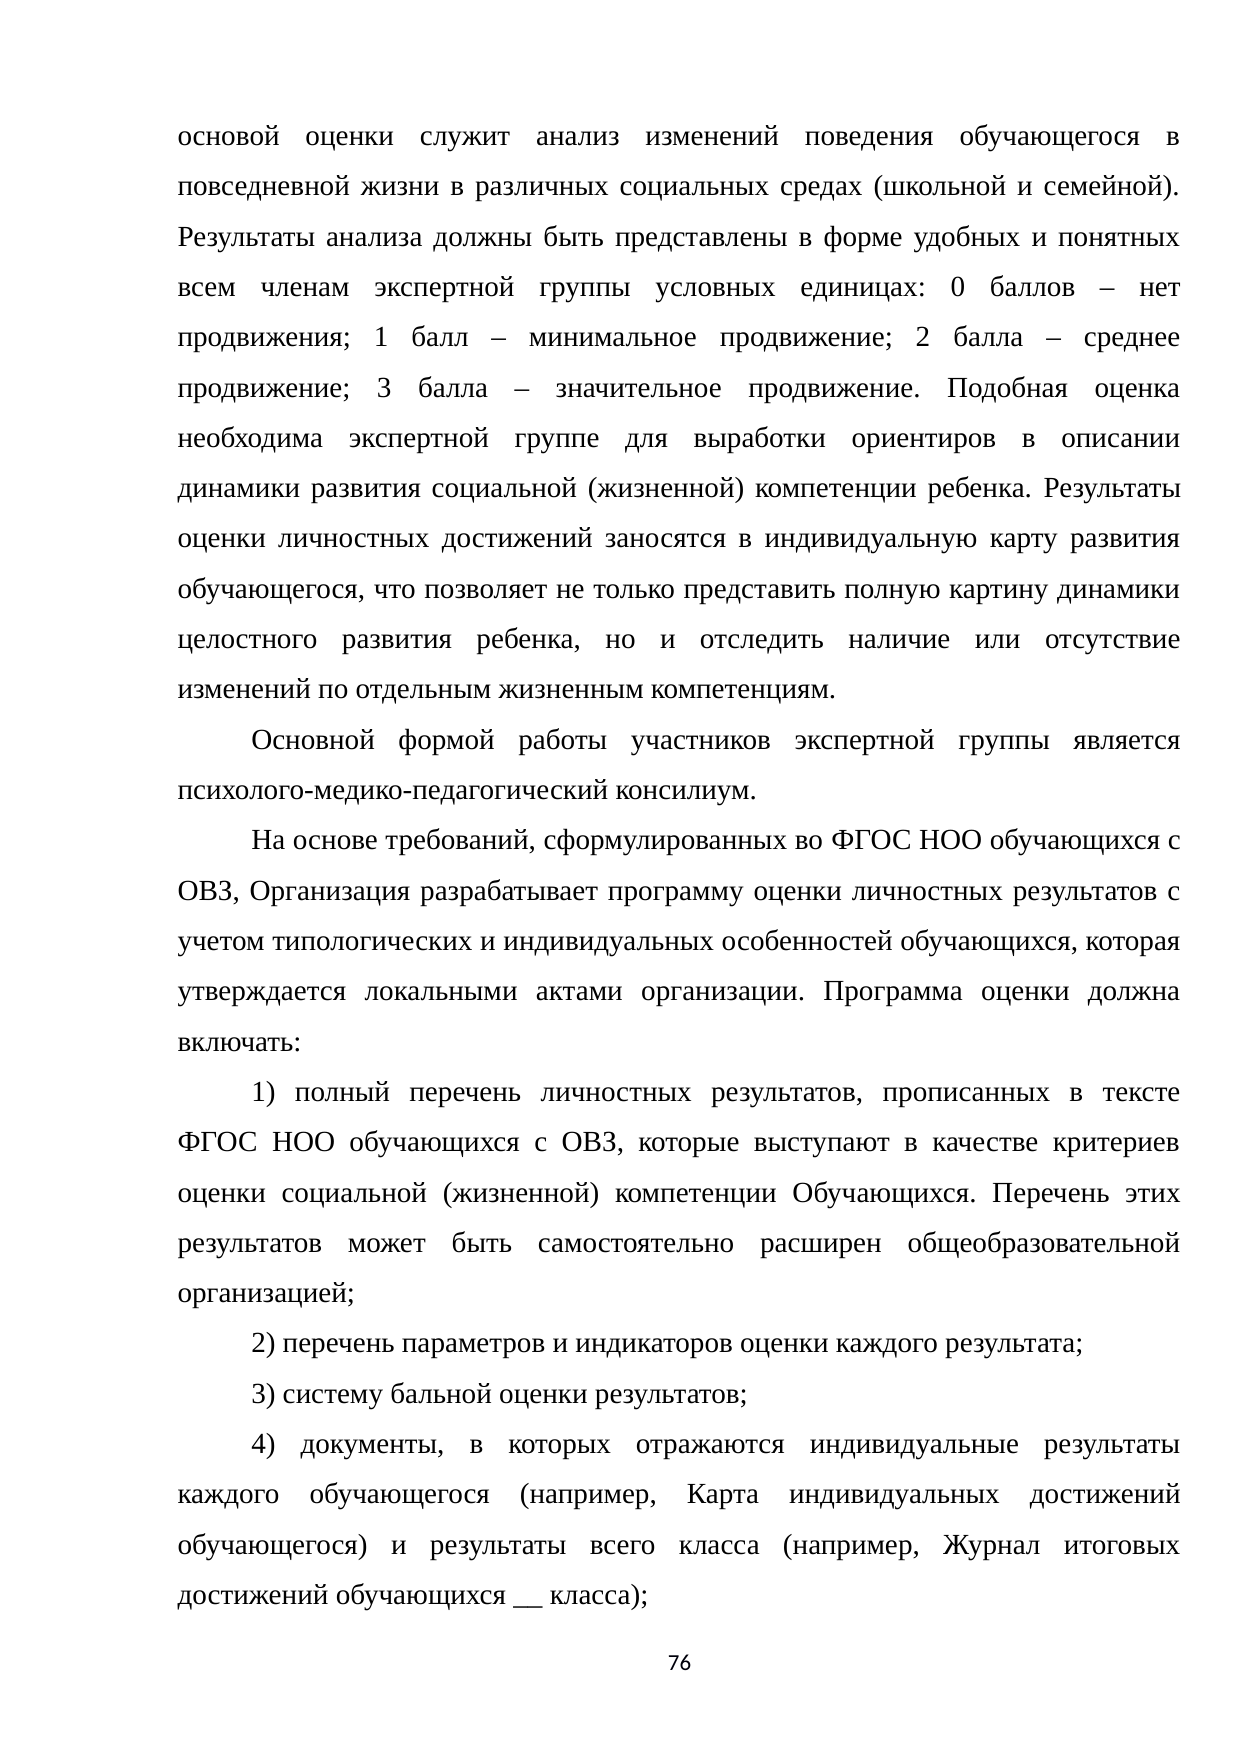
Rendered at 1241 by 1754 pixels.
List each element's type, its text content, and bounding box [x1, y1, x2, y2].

text Основной формой работы участников экспертной группы является психолого-медико-педагогический консилиум. [177, 722, 1181, 806]
text 1) полный перечень личностных результатов, прописанных в тексте ФГОС НОО обучающихся с ОВЗ, которые выступают в качестве критериев оценки социальной (жизненной) компетенции Обучающихся. Перечень этих результатов может быть самостоятельно расширен общеобразовательной организацией; [177, 1074, 1181, 1309]
text На основе требований, сформулированных во ФГОС НОО обучающихся с ОВЗ, Организация разрабатывает программу оценки личностных результатов с учетом типологических и индивидуальных особенностей обучающихся, которая утверждается локальными актами организации. Программа оценки должна включать: [177, 822, 1181, 1057]
text 3) систему бальной оценки результатов; [177, 1376, 1181, 1409]
text 2) перечень параметров и индикаторов оценки каждого результата; [177, 1326, 1181, 1359]
text 4) документы, в которых отражаются индивидуальные результаты каждого обучающегося (например, Карта индивидуальных достижений обучающегося) и результаты всего класса (например, Журнал итоговых достижений обучающихся __ класса); [177, 1426, 1181, 1611]
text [177, 118, 1181, 705]
